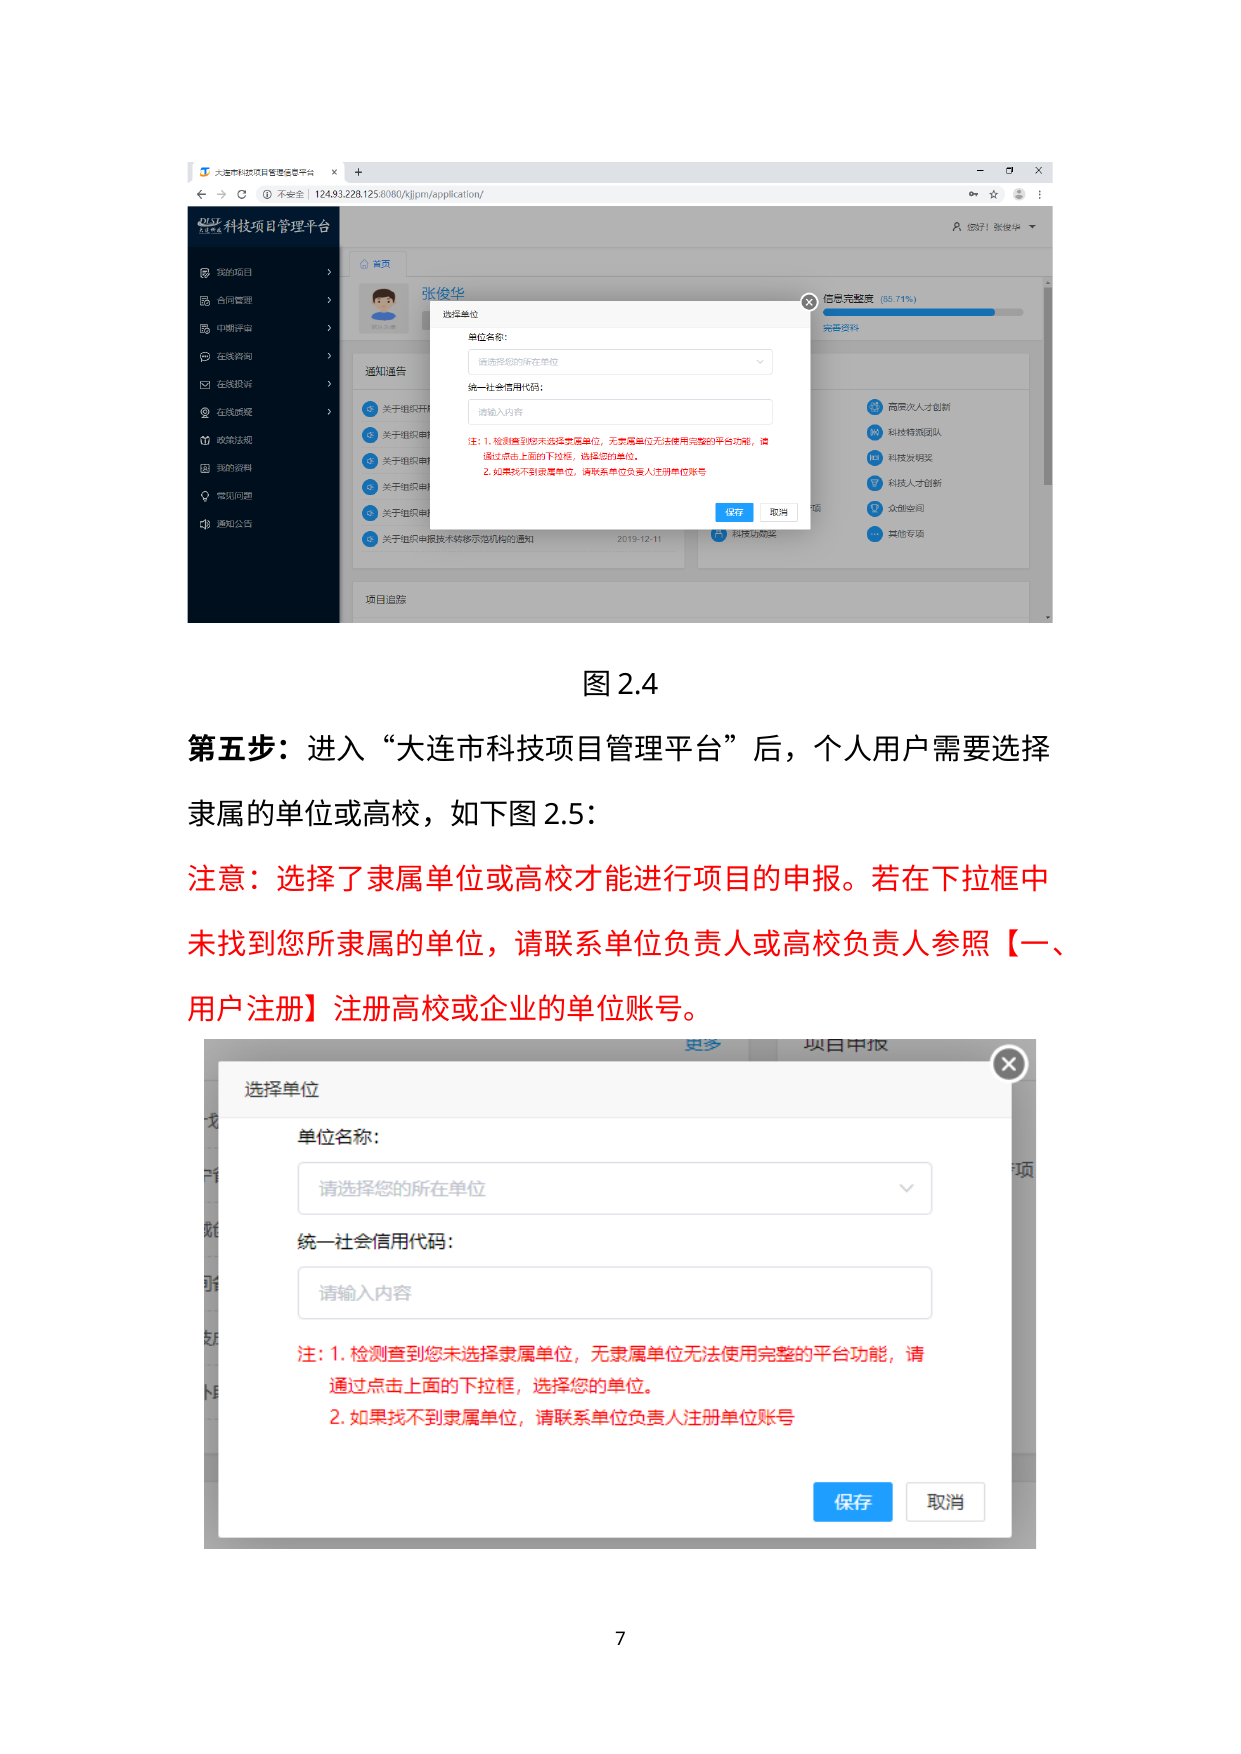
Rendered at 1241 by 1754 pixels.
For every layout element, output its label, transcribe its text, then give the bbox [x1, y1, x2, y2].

text 图2.4 [187, 649, 1053, 714]
picture [204, 1039, 1037, 1549]
picture [187, 162, 1053, 623]
text 注意：选择了隶属单位或高校才能进行项目的申报。若在下拉框中未找到您所隶属的单位，请联系单位负责人或高校负责人参照【一、用户注册】注册高校或企业的单位账号。 [187, 844, 1053, 1039]
text 第五步：进入“大连市科技项目管理平台”后，个人用户需要选择隶属的单位或高校，如下图2.5： [187, 714, 1053, 844]
